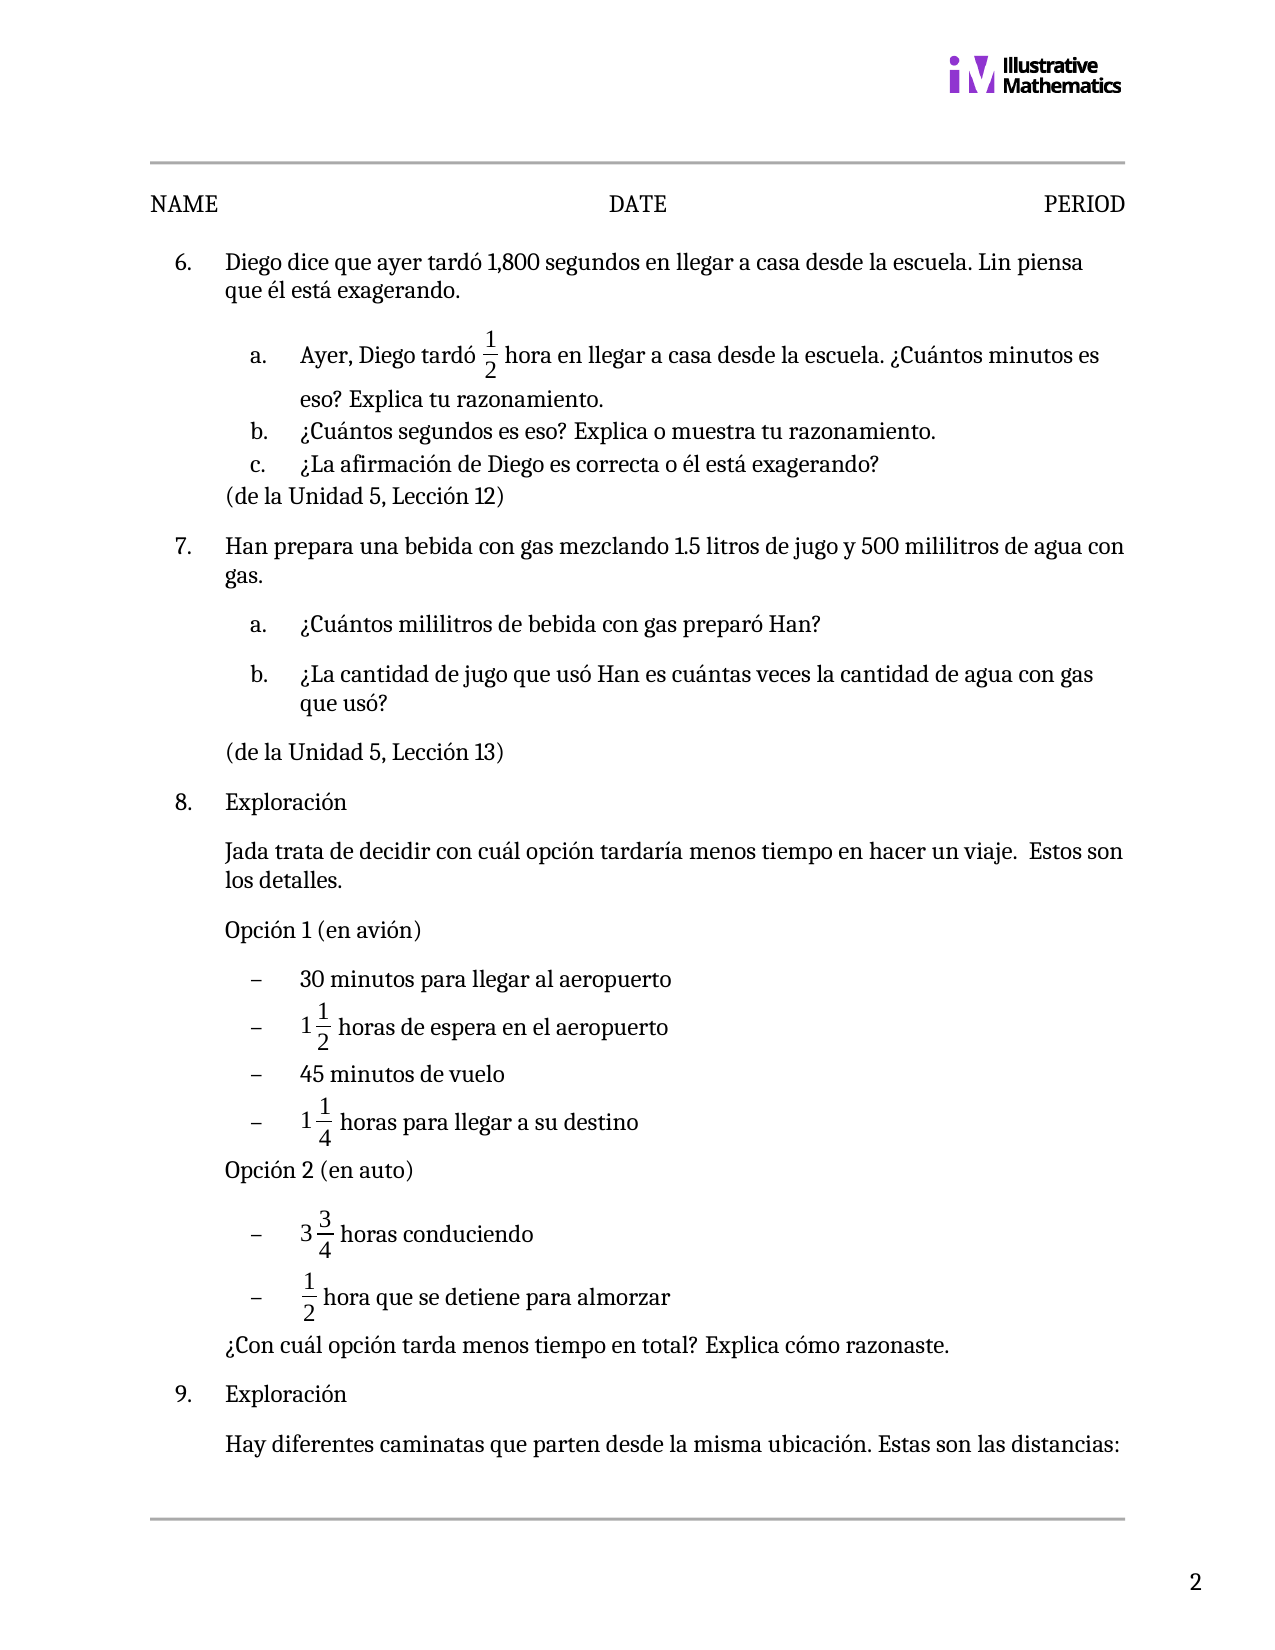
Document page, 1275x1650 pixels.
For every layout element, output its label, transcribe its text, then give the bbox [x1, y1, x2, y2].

list Opción 1 (en avión) [175, 916, 1125, 944]
list 45 minutos de vuelo [250, 1060, 1125, 1089]
list Han prepara una bebida con gas mezclando 1.5 litros de jugo y 500 mililitros de agua con gas. [175, 532, 1125, 589]
list Hay diferentes caminatas que parten desde la misma ubicación. Estas son las distancias: [175, 1430, 1125, 1458]
list (de la Unidad 5, Lección 13) [175, 738, 1125, 767]
list ¿Cuántos mililitros de bebida con gas preparó Han? [250, 610, 1125, 639]
list ¿Cuántos segundos es eso? Explica o muestra tu razonamiento. [250, 417, 1125, 446]
list 30 minutos para llegar al aeropuerto [250, 965, 1125, 994]
picture [949, 55, 1121, 93]
list Opción 2 (en auto) [175, 1156, 1125, 1184]
list horas de espera en el aeropuerto [250, 998, 1125, 1057]
list ¿La cantidad de jugo que usó Han es cuántas veces la cantidad de agua con gas que usó? [250, 660, 1125, 717]
list ¿Con cuál opción tarda menos tiempo en total? Explica cómo razonaste. [175, 1331, 1125, 1359]
list Ayer, Diego tardó hora en llegar a casa desde la escuela. ¿Cuántos minutos es eso? Explica tu razonamiento. [250, 326, 1125, 413]
list Exploración [175, 788, 1125, 816]
list horas para llegar a su destino [250, 1093, 1125, 1152]
list ¿La afirmación de Diego es correcta o él está exagerando? [250, 450, 1125, 478]
list Exploración [175, 1380, 1125, 1409]
list Jada trata de decidir con cuál opción tardaría menos tiempo en hacer un viaje. Estos son los detalles. [175, 837, 1125, 895]
list hora que se detiene para almorzar [250, 1268, 1125, 1327]
list horas conduciendo [250, 1205, 1125, 1264]
list Diego dice que ayer tardó 1,800 segundos en llegar a casa desde la escuela. Lin piensa que él está exagerando. [175, 247, 1125, 305]
list (de la Unidad 5, Lección 12) [175, 482, 1125, 511]
